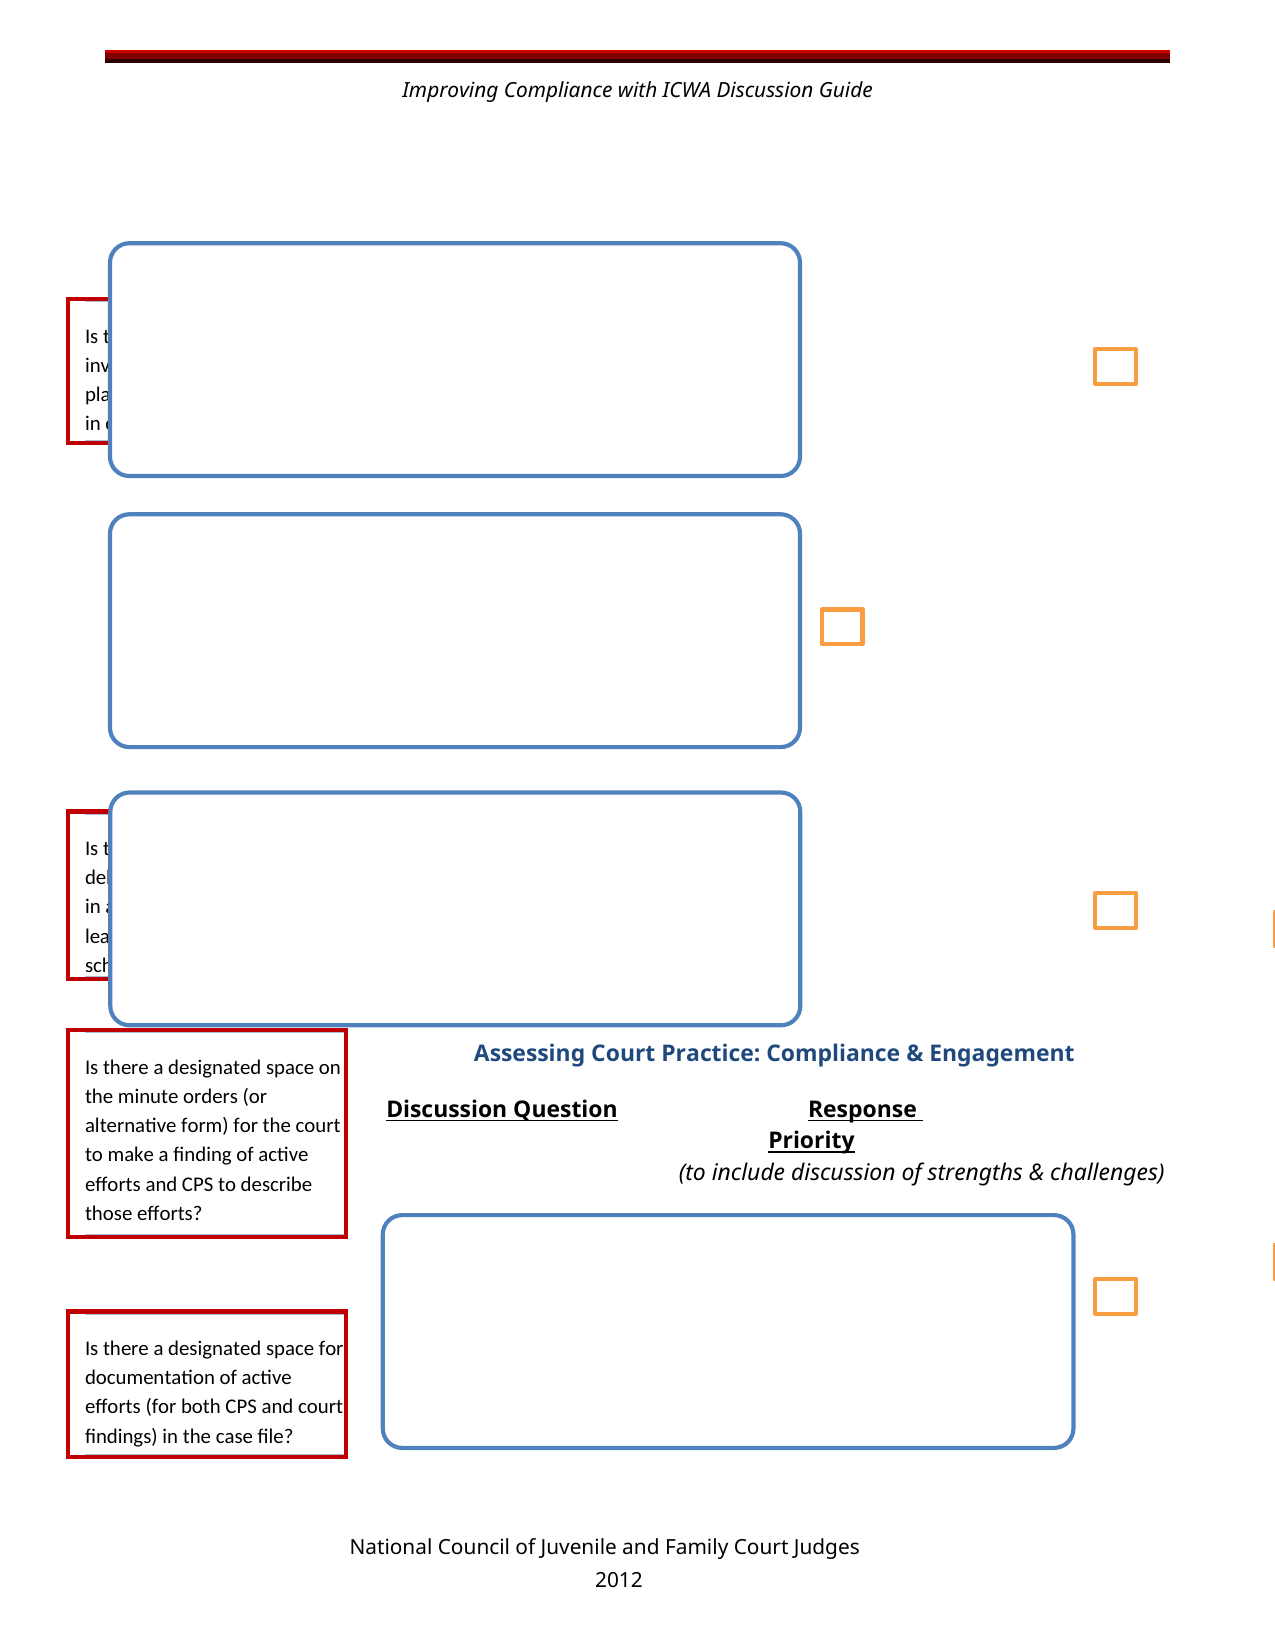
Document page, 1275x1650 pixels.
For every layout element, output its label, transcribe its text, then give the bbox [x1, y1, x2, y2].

text Assessing Court Practice: Compliance & Engagement [105, 1036, 1170, 1068]
text (to include discussion of strengths & challenges) [330, 1156, 1170, 1187]
text Discussion Question Response Priority [105, 1093, 1170, 1156]
